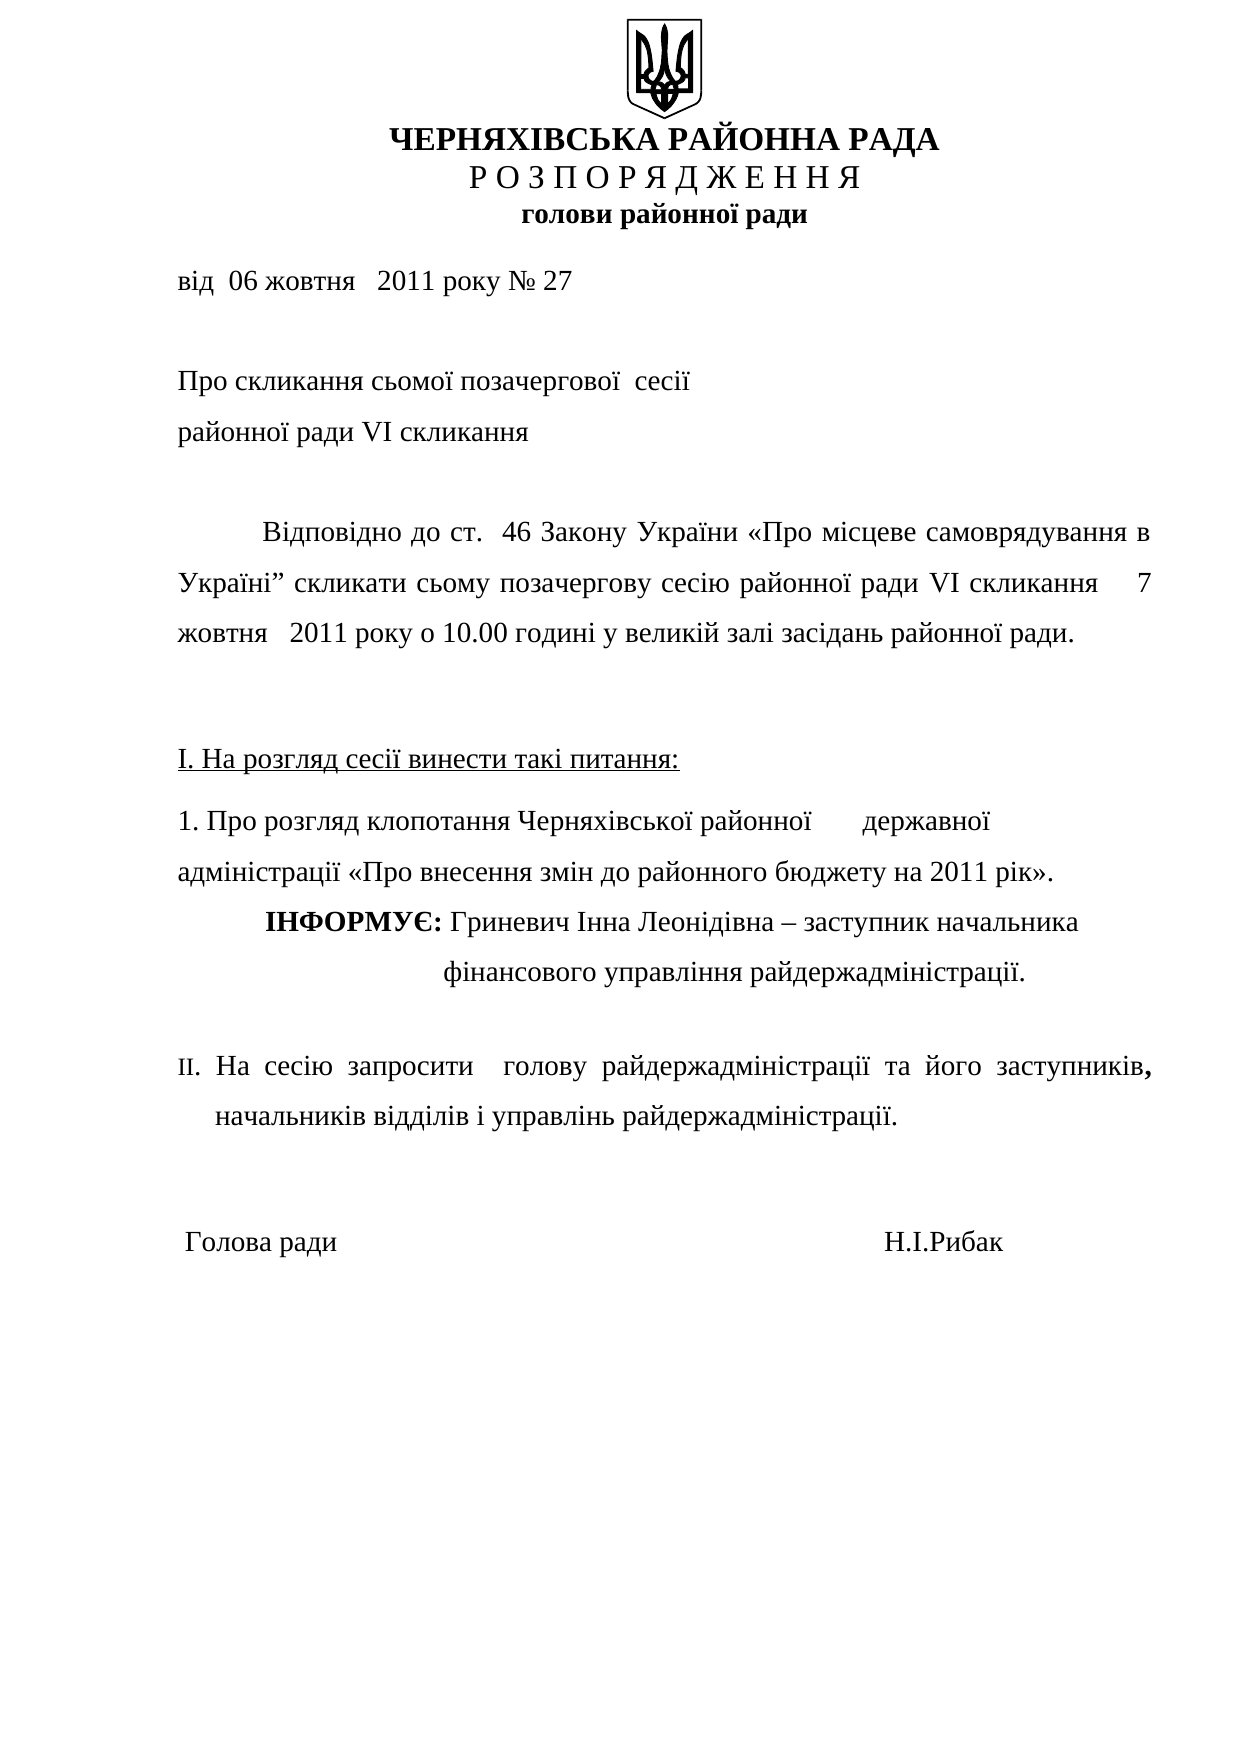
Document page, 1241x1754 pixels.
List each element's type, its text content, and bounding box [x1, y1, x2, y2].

text 1. Про розгляд клопотання Черняхівської районної державної адміністрації «Про внесення змін до районного бюджету на 2011 рік». [177, 803, 1152, 887]
text районної ради VI скликання [177, 414, 1152, 447]
text Відповідно до ст. 46 Закону України «Про місцеве самоврядування в Україні” скликати сьому позачергову сесію районної ради VI скликання 7 жовтня 2011 року о 10.00 годині у великій залі засідань районної ради. [177, 514, 1152, 649]
text І. На розгляд сесії винести такі питання: [177, 741, 1152, 774]
text ІНФОРМУЄ: Гриневич Інна Леонідівна – заступник начальника фінансового управління райдержадміністрації. [177, 904, 1152, 988]
text Про скликання сьомої позачергової сесії [177, 363, 1152, 397]
text голови районної ради [177, 196, 1152, 229]
subtitle Р О З П О Р Я Д Ж Е Н Н Я [177, 157, 1152, 196]
text від 06 жовтня 2011 року № 27 [177, 263, 1152, 296]
text Голова ради Н.І.Рибак [177, 1224, 1152, 1257]
text ІІ. На сесію запросити голову райдержадміністрації та його заступників, начальників відділів і управлінь райдержадміністрації. [177, 1048, 1152, 1132]
subtitle ЧЕРНЯХІВСЬКА РАЙОННА РАДА [177, 119, 1152, 157]
